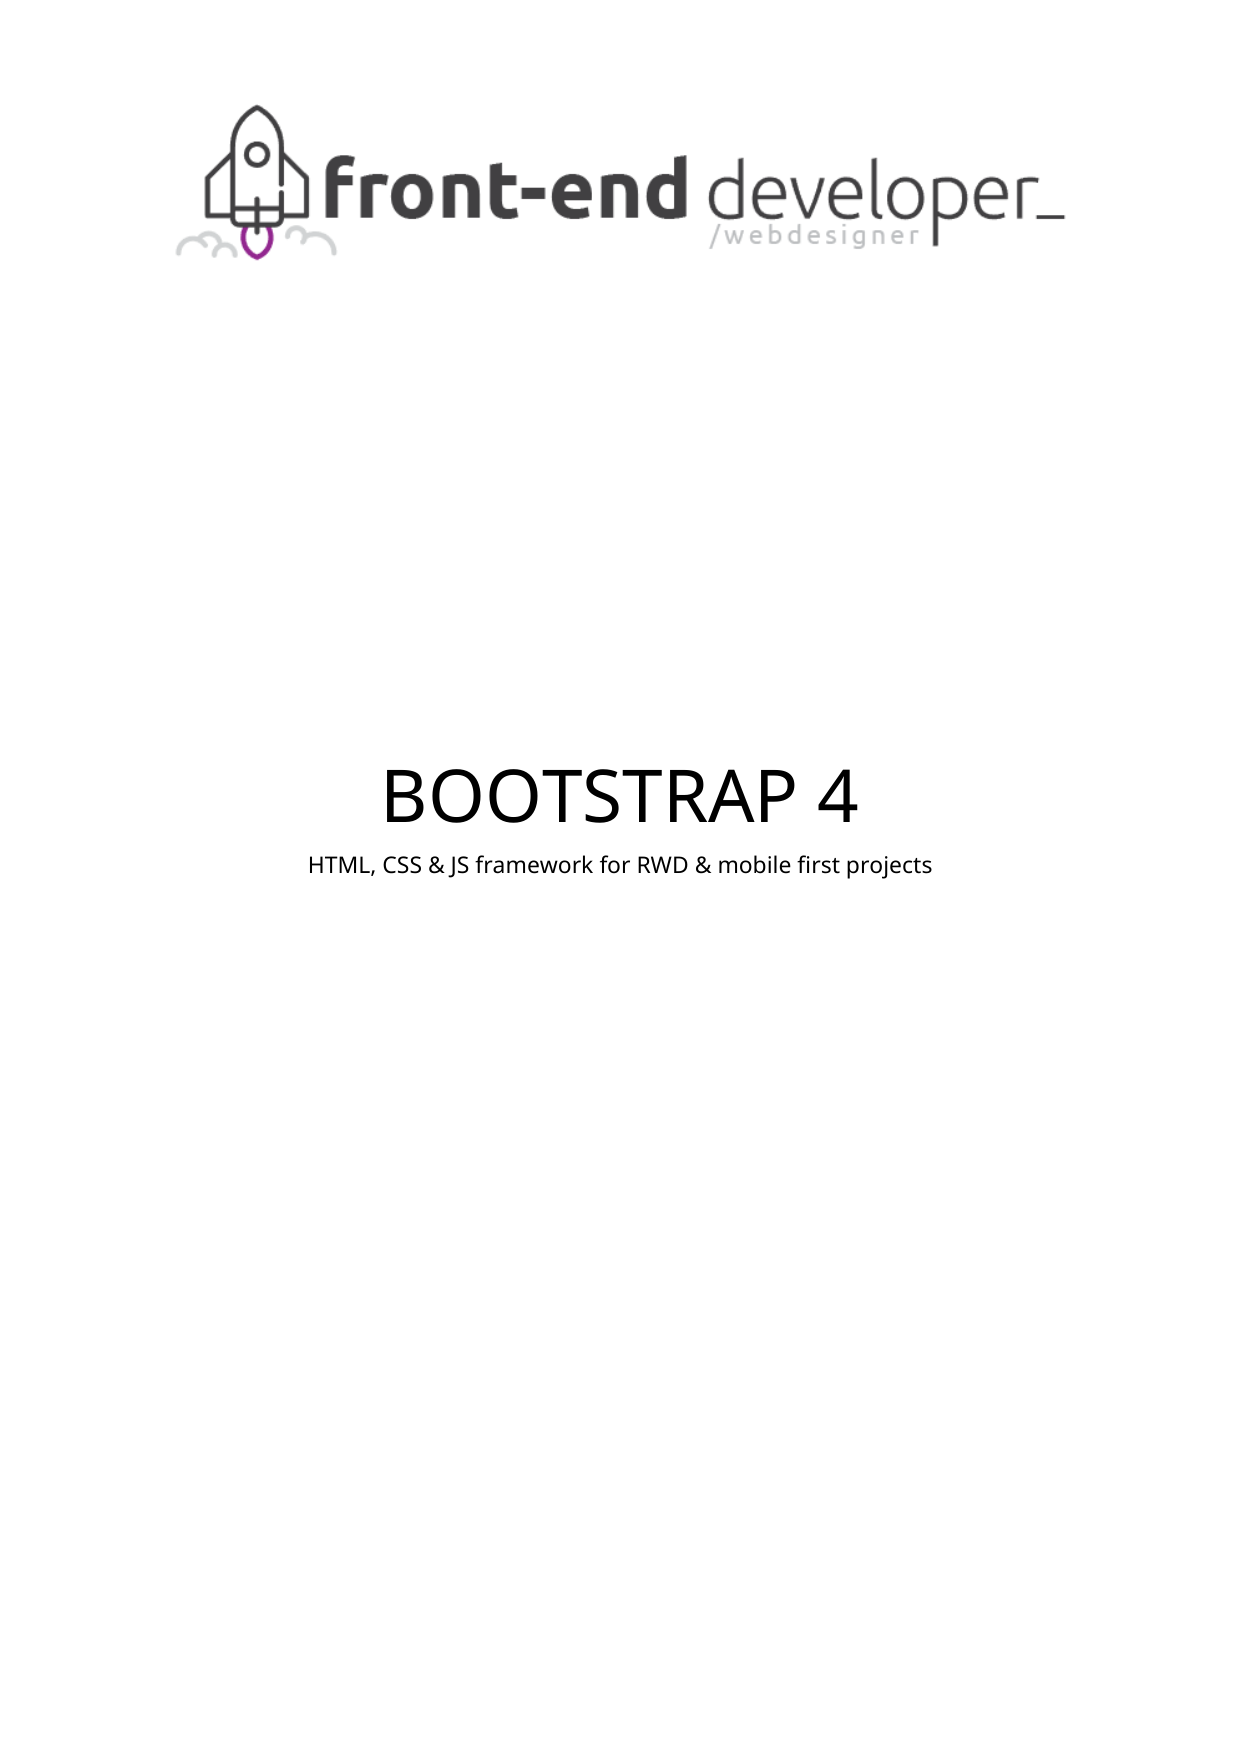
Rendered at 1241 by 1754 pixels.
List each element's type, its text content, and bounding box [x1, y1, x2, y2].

text BOOTSTRAP 4 HTML, CSS & JS framework for RWD & mobile first projects [148, 744, 1093, 880]
picture [147, 88, 1093, 279]
